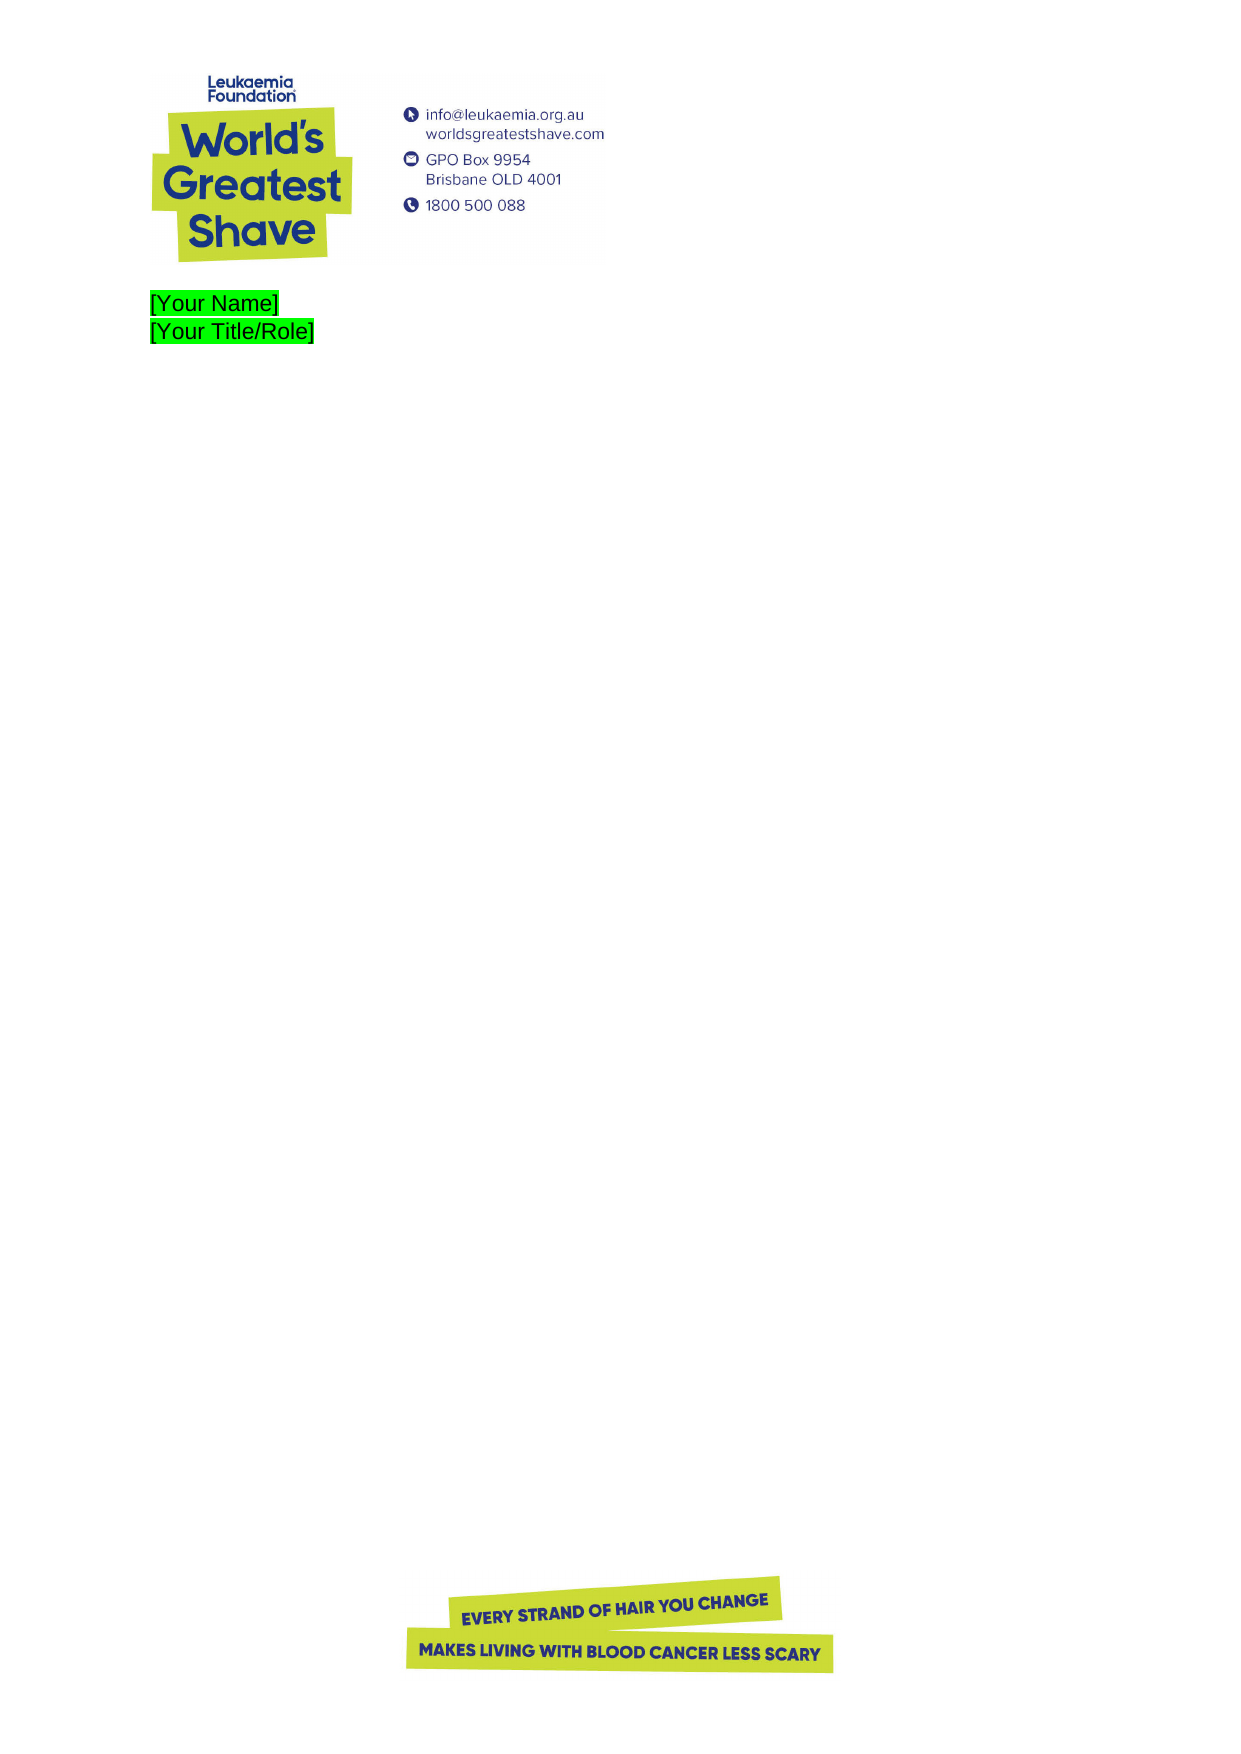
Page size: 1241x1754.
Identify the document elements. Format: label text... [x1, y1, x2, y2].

text [Your Name] [Your Title/Role] [150, 290, 1090, 344]
picture [150, 73, 607, 265]
picture [399, 1570, 842, 1681]
